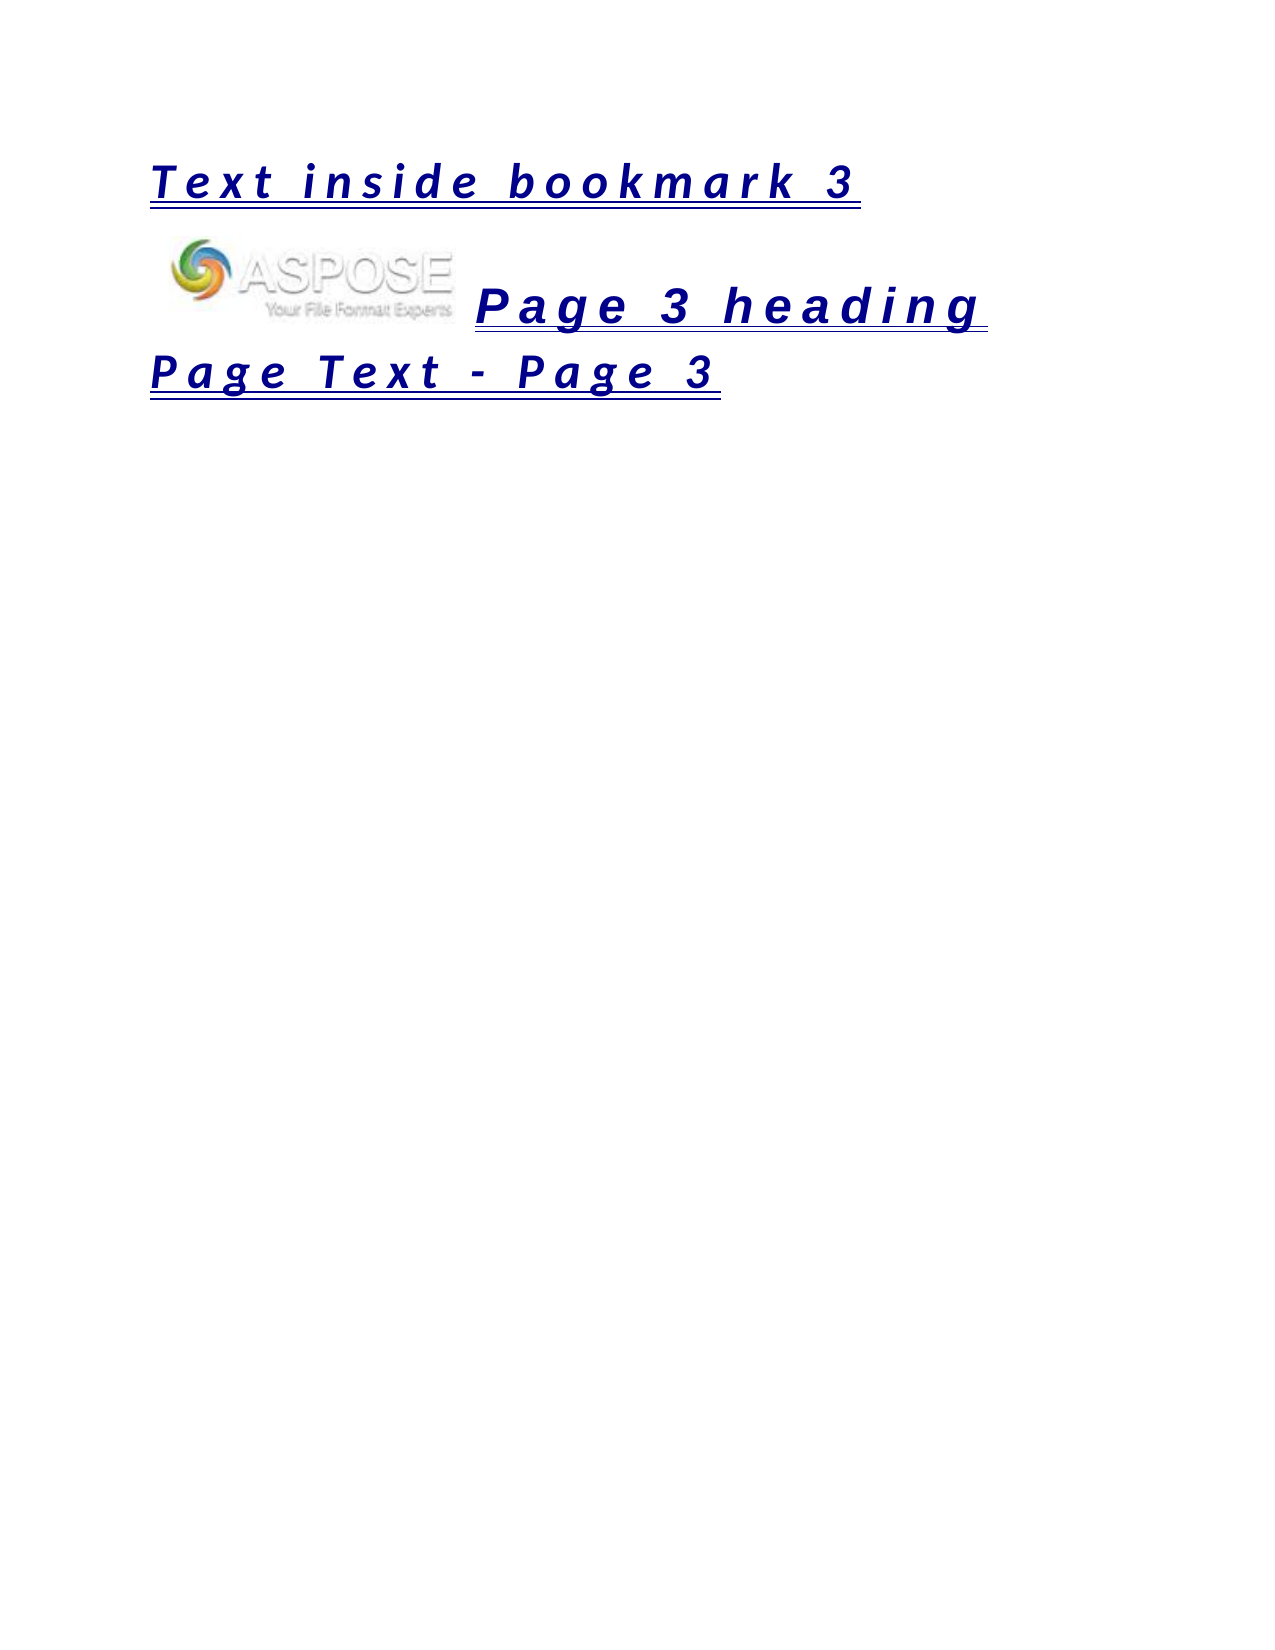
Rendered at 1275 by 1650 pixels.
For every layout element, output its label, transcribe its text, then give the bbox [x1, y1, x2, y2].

text Text inside bookmark 3 [150, 150, 1125, 211]
picture [168, 236, 457, 324]
text Page Text - Page 3 [150, 340, 1125, 401]
